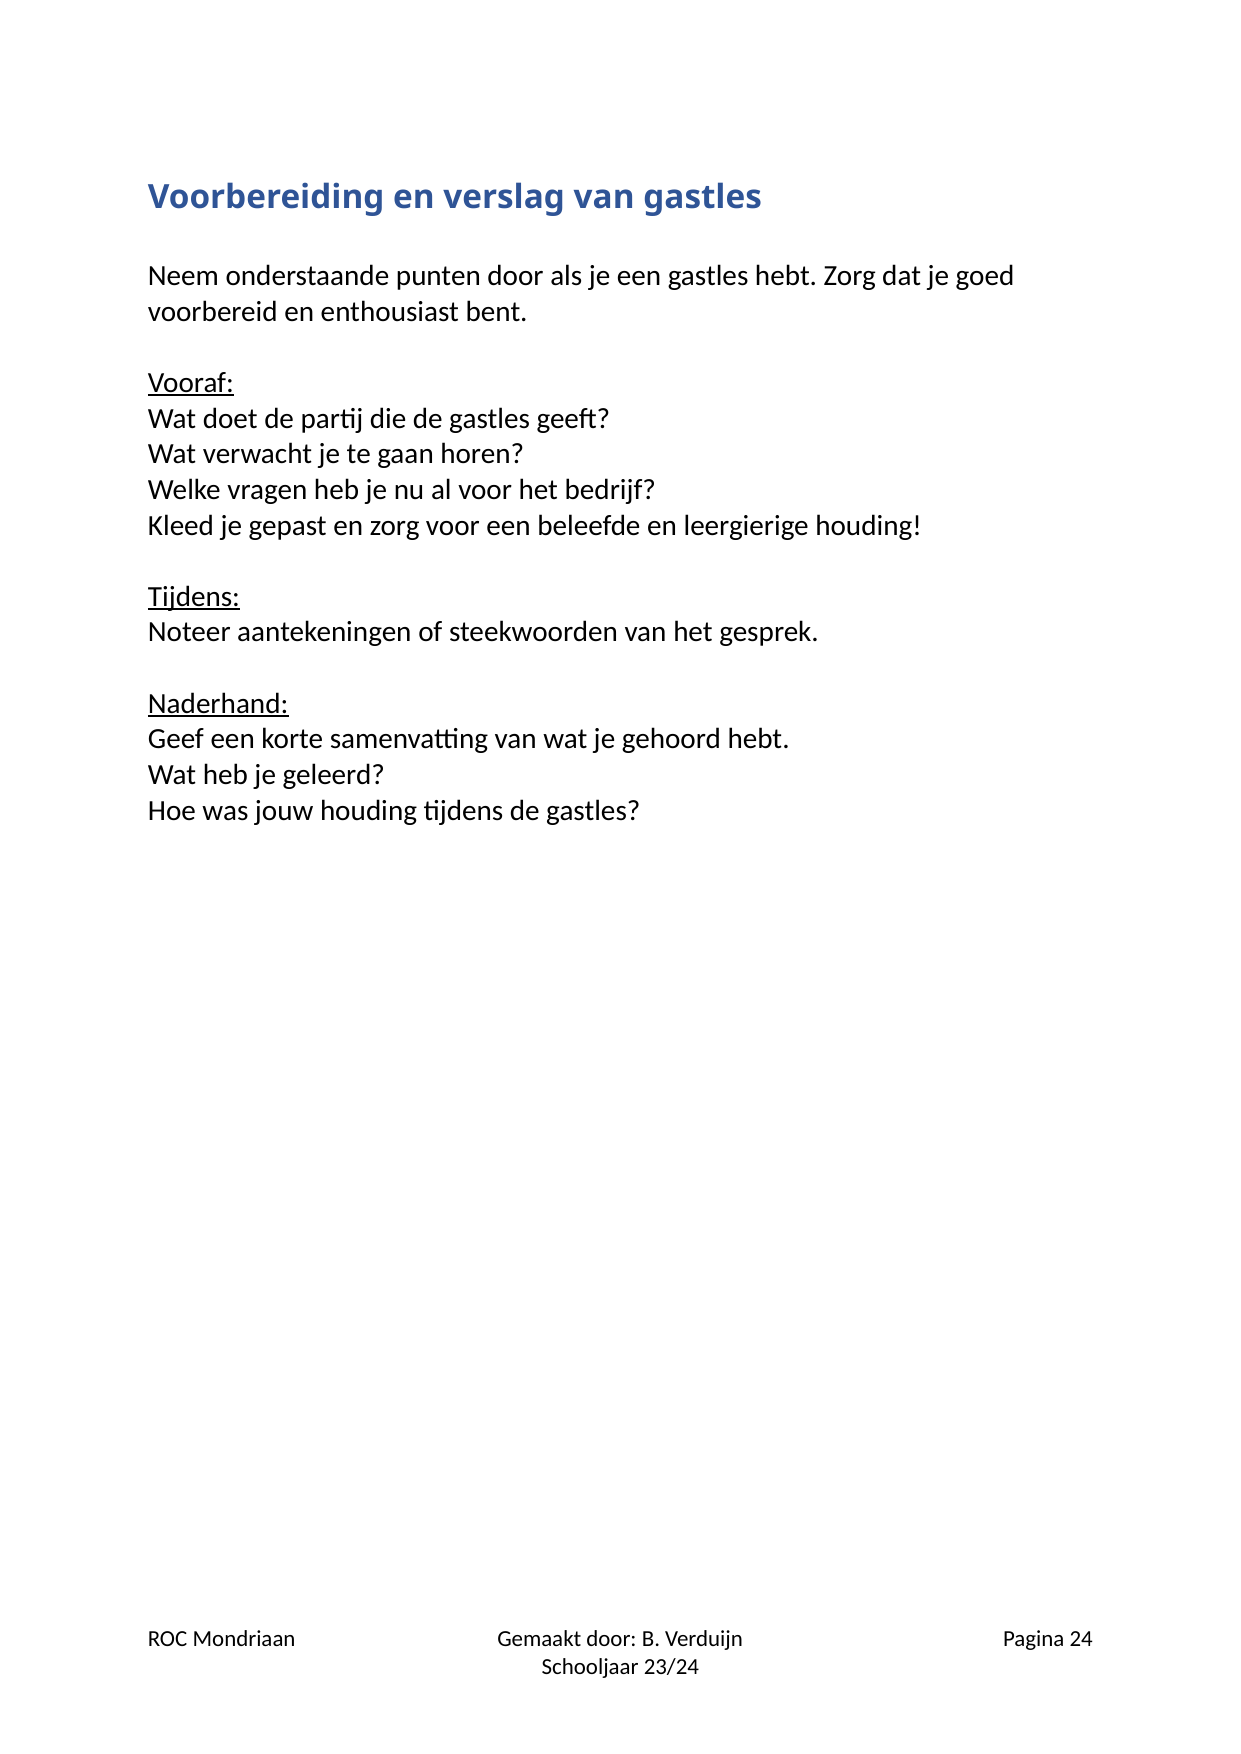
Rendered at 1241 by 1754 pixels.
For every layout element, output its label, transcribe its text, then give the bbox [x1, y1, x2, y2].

text Welke vragen heb je nu al voor het bedrijf? [148, 471, 1093, 507]
text Neem onderstaande punten door als je een gastles hebt. Zorg dat je goed voorbereid en enthousiast bent. [148, 257, 1093, 328]
text Hoe was jouw houding tijdens de gastles? [148, 792, 1093, 827]
text Wat heb je geleerd? [148, 756, 1093, 792]
text Wat doet de partij die de gastles geeft? [148, 400, 1093, 435]
subtitle Voorbereiding en verslag van gastles [148, 173, 1093, 218]
text Geef een korte samenvatting van wat je gehoord hebt. [148, 720, 1093, 756]
text Vooraf: [148, 364, 1093, 400]
text Tijdens: [148, 578, 1093, 613]
text Kleed je gepast en zorg voor een beleefde en leergierige houding! [148, 507, 1093, 542]
text Wat verwacht je te gaan horen? [148, 435, 1093, 471]
text Noteer aantekeningen of steekwoorden van het gesprek. [148, 613, 1093, 649]
text Naderhand: [148, 685, 1093, 720]
